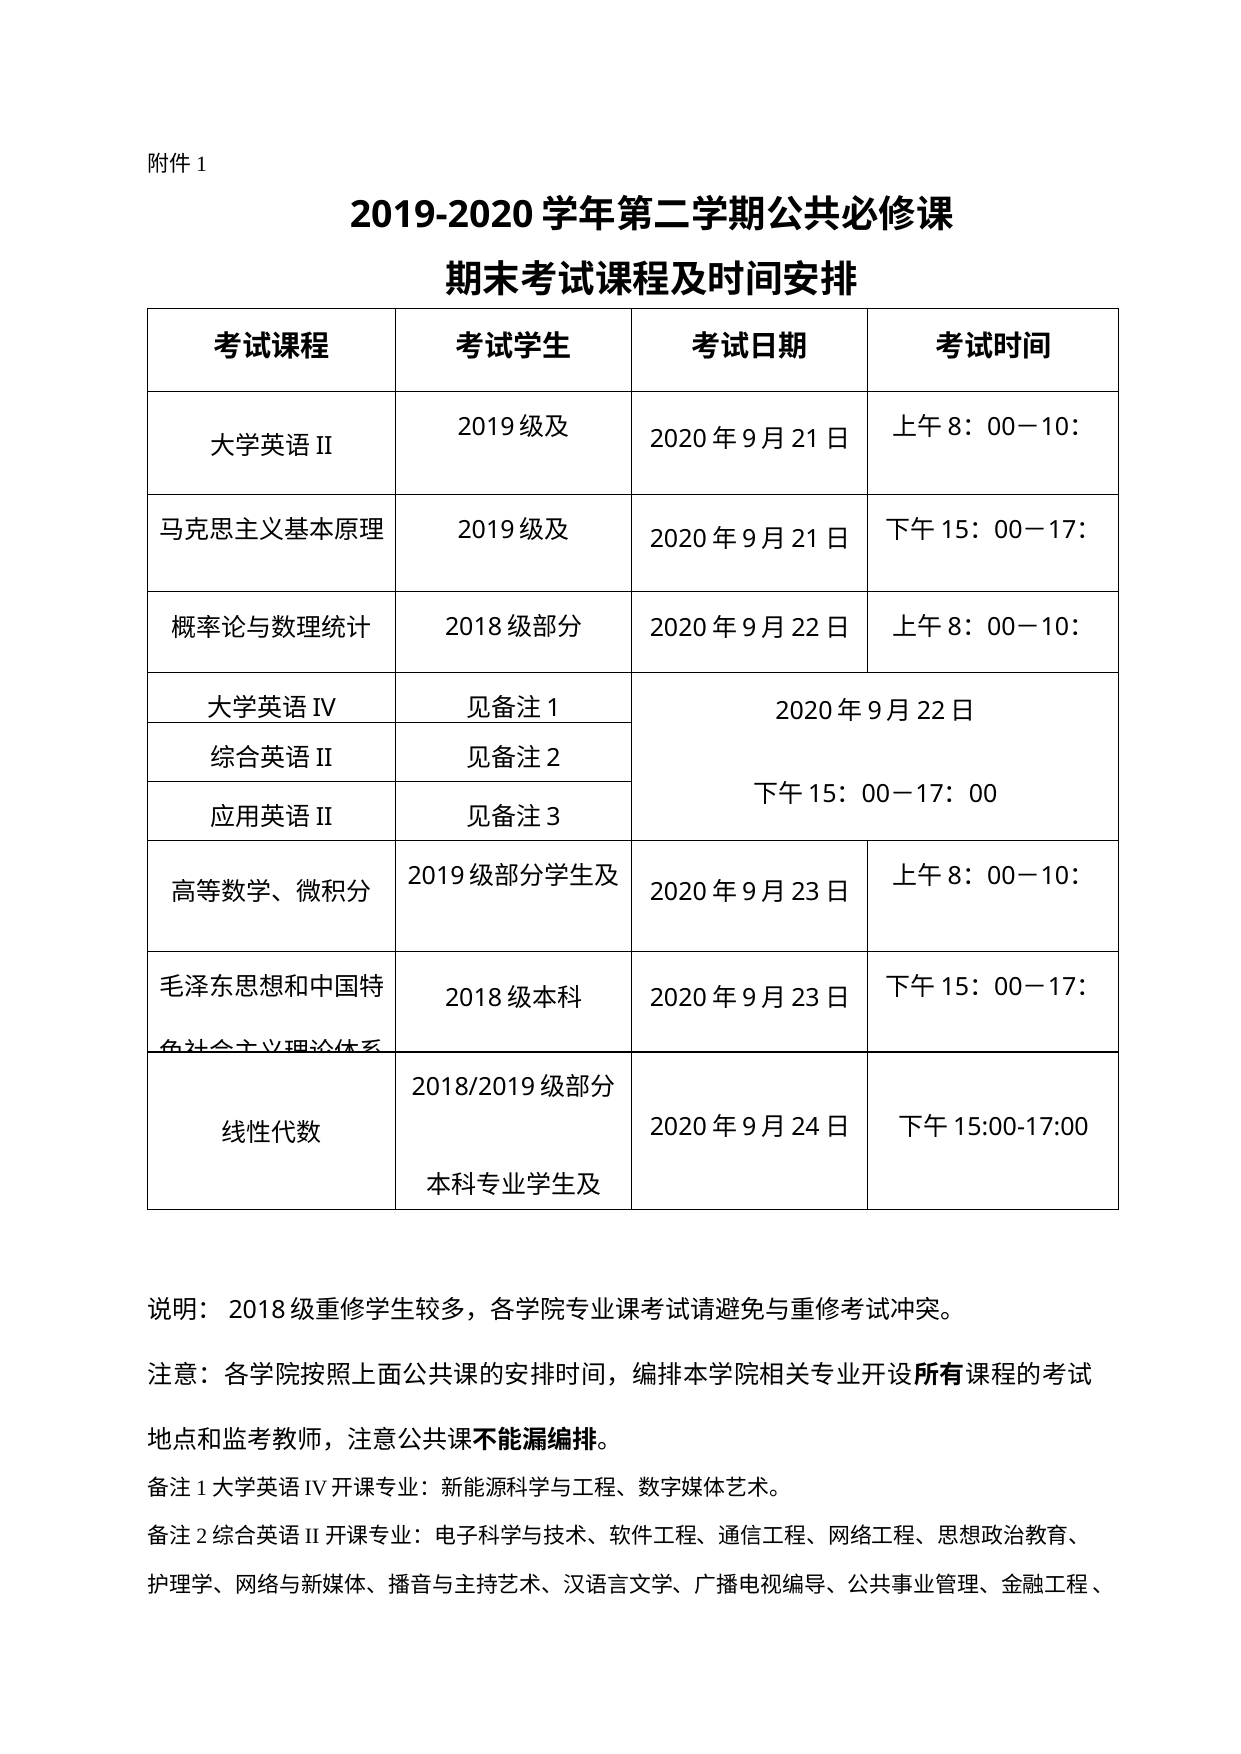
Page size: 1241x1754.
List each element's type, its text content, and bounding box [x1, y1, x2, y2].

table_cell 下午15:00-17:00 [868, 1053, 1118, 1209]
table_cell 2018级本科 [396, 952, 631, 1051]
table_cell 见备注1 [396, 673, 631, 722]
table_cell 高等数学、微积分 [148, 841, 395, 951]
text 附件1 [148, 146, 1092, 178]
text 备注1 大学英语IV开课专业：新能源科学与工程、数字媒体艺术。 [148, 1470, 1092, 1502]
table_cell 2019级部分学生及2018级重修 [396, 841, 631, 951]
table_cell 上午8：00－10：00 [868, 841, 1118, 951]
table_cell 2018/2019级部分本科专业学生及2018级重修 [396, 1053, 631, 1209]
table_header 考试时间 [868, 309, 1118, 391]
table_cell 2020年9月24日 [632, 1053, 867, 1209]
table_header 考试课程 [148, 309, 395, 391]
text 注意：各学院按照上面公共课的安排时间，编排本学院相关专业开设所有课程的考试地点和监考教师，注意公共课不能漏编排。 [148, 1340, 1092, 1470]
table_cell 下午15：00－17：00 [868, 495, 1118, 591]
text 2019-2020学年第二学期公共必修课 [148, 178, 1092, 243]
table_cell 应用英语II [148, 782, 395, 840]
table_cell 毛泽东思想和中国特色社会主义理论体系概论 [148, 952, 395, 1051]
table_cell 马克思主义基本原理概论 [148, 495, 395, 591]
table_cell 2020年9月22日 [632, 592, 867, 672]
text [148, 1518, 1092, 1599]
table_cell 2020年9月23日 [632, 841, 867, 951]
table_cell 见备注2 [396, 723, 631, 781]
table_cell 大学英语IV [148, 673, 395, 722]
table_cell 概率论与数理统计 [148, 592, 395, 672]
table_header 考试日期 [632, 309, 867, 391]
table_cell 2020年9月22日 下午15：00－17：00 [632, 673, 1118, 840]
table_cell 见备注3 [396, 782, 631, 840]
table_cell 2018级部分 本科专业 [396, 592, 631, 672]
table_cell 大学英语II [148, 392, 395, 494]
table_cell 2019级及 2018级重修 [396, 495, 631, 591]
table_cell 2020年9月21日 [632, 392, 867, 494]
table_cell 上午8：00－10：00 [868, 592, 1118, 672]
table_cell 2020年9月21日 [632, 495, 867, 591]
table_cell 下午15：00－17：00 [868, 952, 1118, 1051]
table_cell 上午8：00－10：00 [868, 392, 1118, 494]
table_cell 综合英语II [148, 723, 395, 781]
table_cell 2020年9月23日 [632, 952, 867, 1051]
text 期末考试课程及时间安排 [148, 243, 1092, 308]
table_header 考试学生 [396, 309, 631, 391]
text 说明： 2018级重修学生较多，各学院专业课考试请避免与重修考试冲突。 [148, 1275, 1092, 1340]
table_cell 2019级及 2018级重修 [396, 392, 631, 494]
table_cell 线性代数 [148, 1053, 395, 1209]
